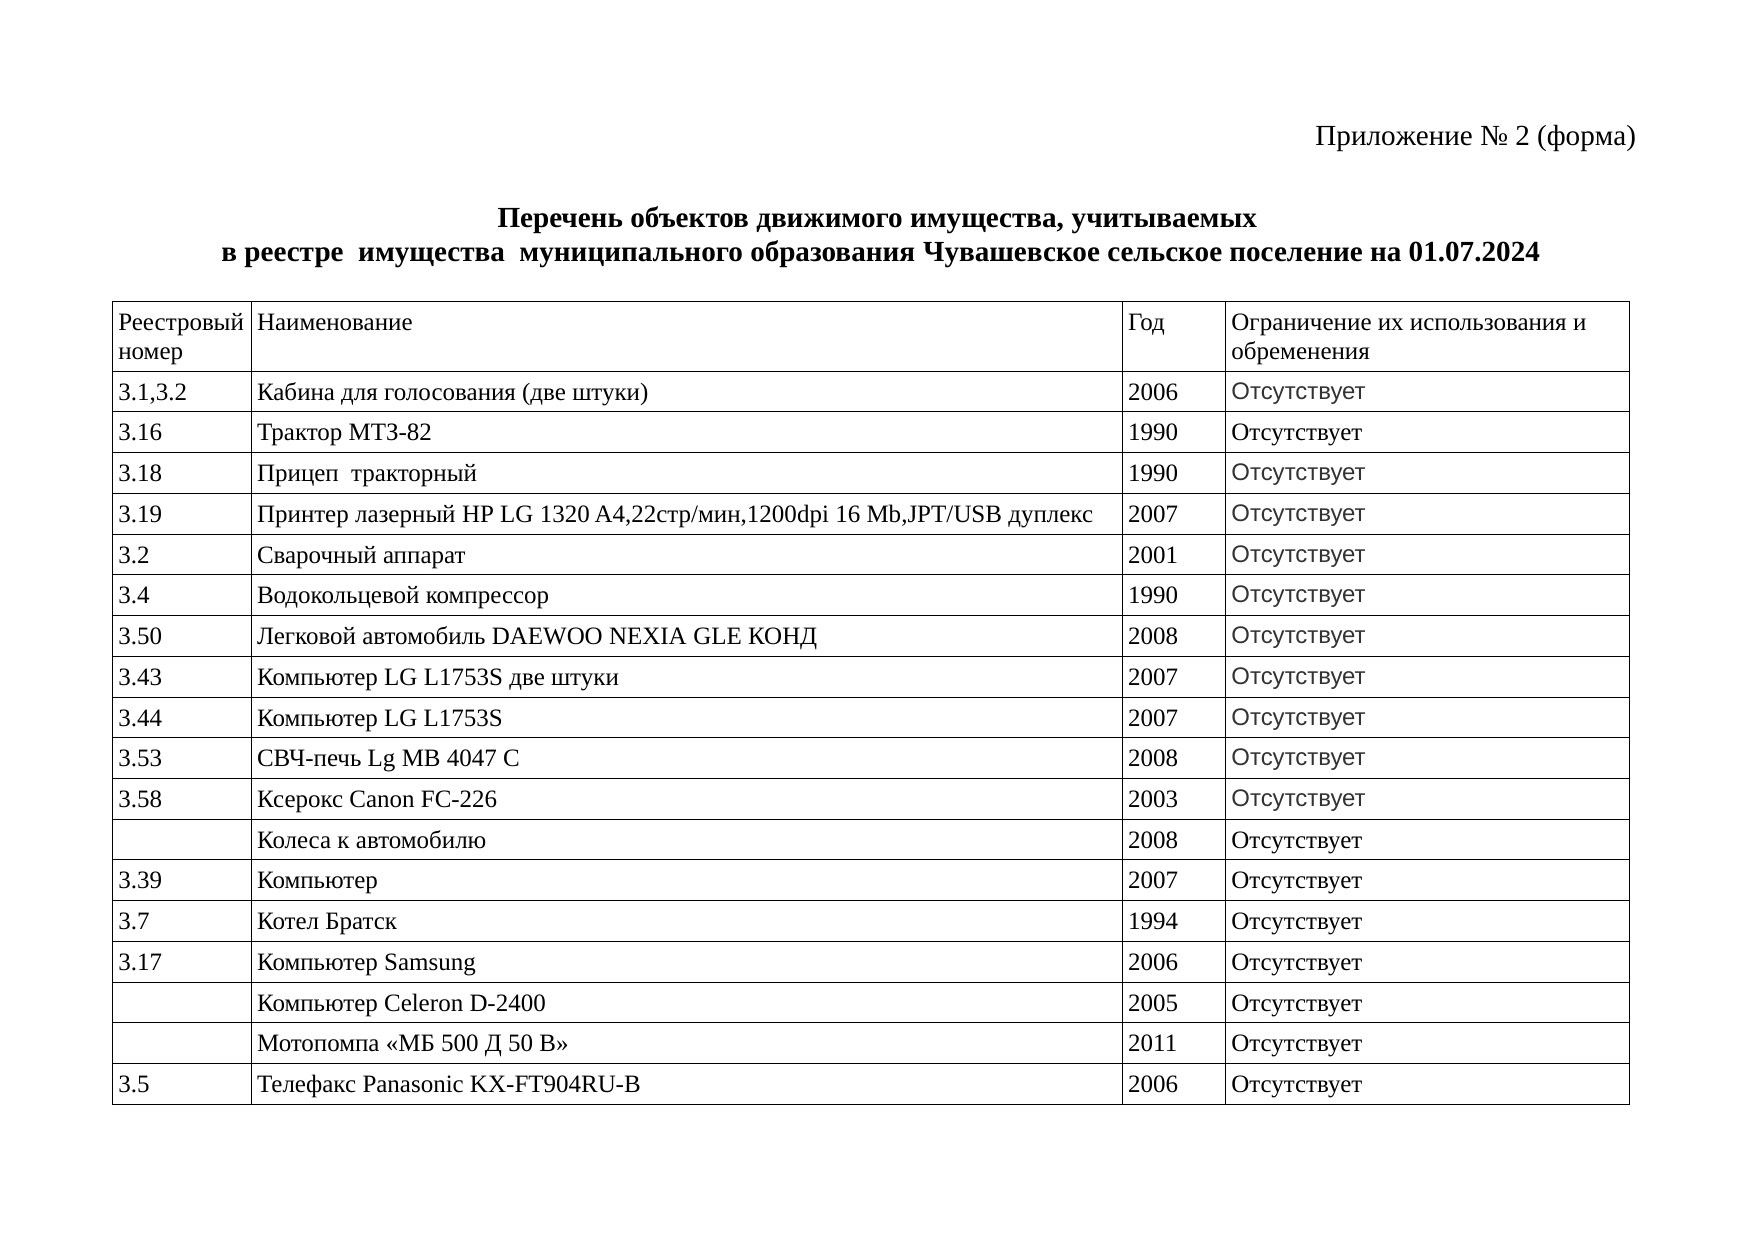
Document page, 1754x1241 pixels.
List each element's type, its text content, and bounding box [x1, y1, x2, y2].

table_cell 2007 [1123, 494, 1225, 533]
table_cell Отсутствует [1226, 453, 1629, 493]
text Приложение № 2 (форма) [118, 118, 1636, 152]
table_cell Кабина для голосования (две штуки) [252, 372, 1122, 411]
table_cell [113, 820, 251, 859]
table_cell 1990 [1123, 412, 1225, 452]
table_cell Компьютер LG L1753S две штуки [252, 657, 1122, 696]
table_cell Мотопомпа «МБ 500 Д 50 В» [252, 1023, 1122, 1063]
table_cell Компьютер Celeron D-2400 [252, 983, 1122, 1022]
table_cell 2003 [1123, 779, 1225, 818]
table_cell 2006 [1123, 942, 1225, 981]
table_cell 3.1,3.2 [113, 372, 251, 411]
table_cell Сварочный аппарат [252, 535, 1122, 574]
table_cell Отсутствует [1226, 616, 1629, 656]
text Перечень объектов движимого имущества, учитываемых [118, 200, 1636, 234]
table_cell 3.39 [113, 860, 251, 900]
table_cell 3.50 [113, 616, 251, 656]
table_cell 2007 [1123, 860, 1225, 900]
table_cell 3.44 [113, 698, 251, 737]
table_cell 2006 [1123, 1064, 1225, 1104]
table_cell 2011 [1123, 1023, 1225, 1063]
table_cell 3.4 [113, 575, 251, 615]
table_header Год [1123, 302, 1225, 371]
table_cell 2006 [1123, 372, 1225, 411]
table_cell Отсутствует [1226, 372, 1629, 411]
table_cell Прицеп тракторный [252, 453, 1122, 493]
text в реестре имущества муниципального образования Чувашевское сельское поселение на 01.07.2024 [118, 234, 1636, 267]
table_cell Отсутствует [1226, 779, 1629, 818]
table_cell СВЧ-печь Lg MB 4047 C [252, 738, 1122, 778]
table_cell 3.5 [113, 1064, 251, 1104]
table_cell 1990 [1123, 575, 1225, 615]
table_cell Водокольцевой компрессор [252, 575, 1122, 615]
table_cell Колеса к автомобилю [252, 820, 1122, 859]
table_cell 2005 [1123, 983, 1225, 1022]
table_cell 3.16 [113, 412, 251, 452]
table_cell Ксерокс Canon FC-226 [252, 779, 1122, 818]
table_cell 2008 [1123, 738, 1225, 778]
table_cell Отсутствует [1226, 1023, 1629, 1063]
table_cell [113, 1023, 251, 1063]
table_cell Отсутствует [1226, 820, 1629, 859]
table_header Наименование [252, 302, 1122, 371]
table_cell Телефакс Panasonic KX-FT904RU-B [252, 1064, 1122, 1104]
table_cell Компьютер Samsung [252, 942, 1122, 981]
table_cell 1994 [1123, 901, 1225, 941]
table_header Ограничение их использования и обременения [1226, 302, 1629, 371]
table_header Реестровый номер [113, 302, 251, 371]
table_cell Отсутствует [1226, 738, 1629, 778]
table_cell Отсутствует [1226, 860, 1629, 900]
table_cell 3.58 [113, 779, 251, 818]
table_cell 3.19 [113, 494, 251, 533]
table_cell 2008 [1123, 616, 1225, 656]
table_cell [113, 983, 251, 1022]
table_cell 2001 [1123, 535, 1225, 574]
table_cell 2007 [1123, 657, 1225, 696]
table_cell 1990 [1123, 453, 1225, 493]
table_cell 2008 [1123, 820, 1225, 859]
table_cell 3.7 [113, 901, 251, 941]
table_cell Отсутствует [1226, 657, 1629, 696]
table_cell Котел Братск [252, 901, 1122, 941]
table_cell 2007 [1123, 698, 1225, 737]
table_cell Отсутствует [1226, 494, 1629, 533]
table_cell Трактор МТЗ-82 [252, 412, 1122, 452]
table_cell Отсутствует [1226, 901, 1629, 941]
table_cell 3.43 [113, 657, 251, 696]
table_cell 3.18 [113, 453, 251, 493]
table_cell Отсутствует [1226, 942, 1629, 981]
table_cell Компьютер LG L1753S [252, 698, 1122, 737]
table_cell Компьютер [252, 860, 1122, 900]
table_cell Отсутствует [1226, 698, 1629, 737]
table_cell Отсутствует [1226, 535, 1629, 574]
table_cell Отсутствует [1226, 1064, 1629, 1104]
table_cell 3.17 [113, 942, 251, 981]
table_cell Принтер лазерный HP LG 1320 A4,22стр/мин,1200dpi 16 Mb,JPT/USB дуплекс [252, 494, 1122, 533]
table_cell 3.53 [113, 738, 251, 778]
table_cell Легковой автомобиль DAEWOO NEXIA GLE КОНД [252, 616, 1122, 656]
table_cell 3.2 [113, 535, 251, 574]
table_cell Отсутствует [1226, 983, 1629, 1022]
table_cell Отсутствует [1226, 575, 1629, 615]
table_cell Отсутствует [1226, 412, 1629, 452]
